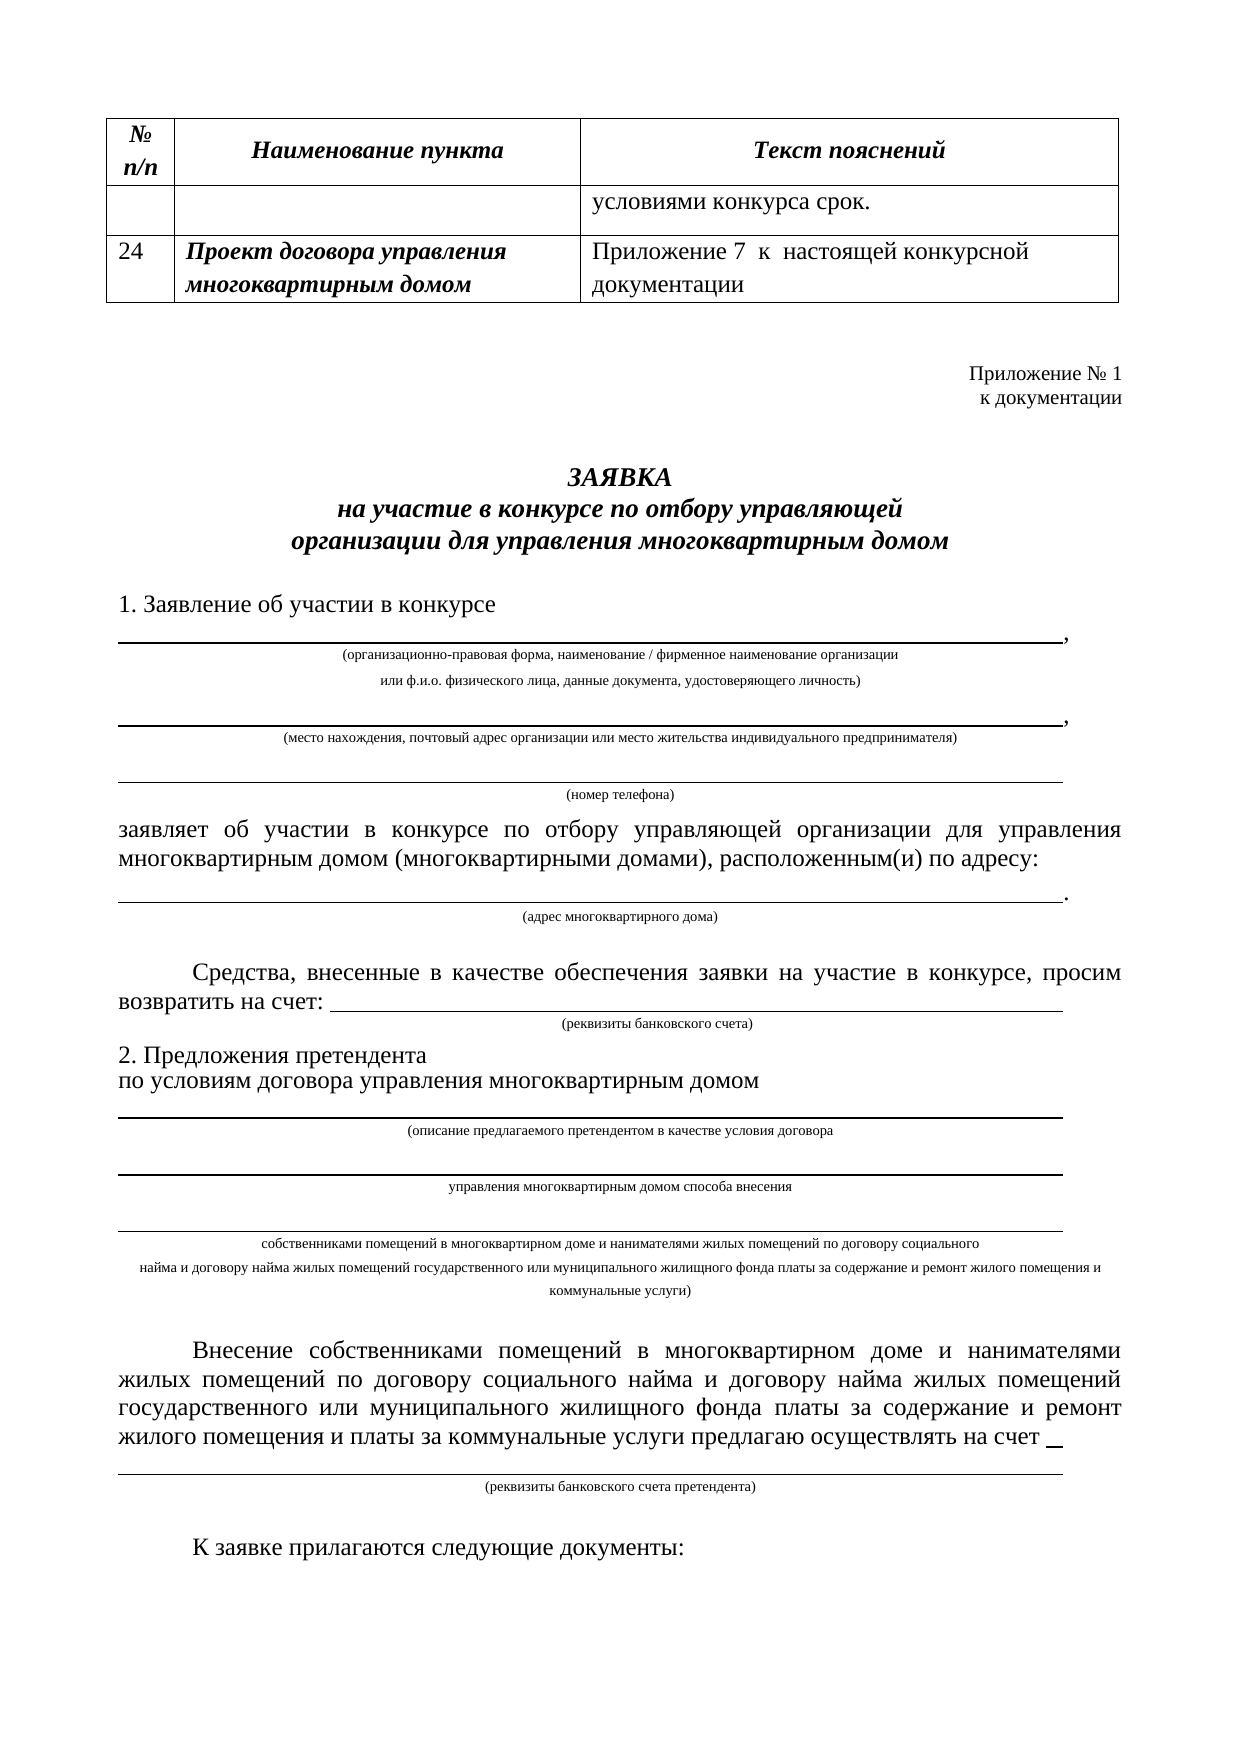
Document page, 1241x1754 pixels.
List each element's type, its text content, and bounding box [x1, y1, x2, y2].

text (место нахождения, почтовый адрес организации или место жительства индивидуального предпринимателя) [118, 729, 1122, 758]
text Средства, внесенные в качестве обеспечения заявки на участие в конкурсе, просим возвратить на счет: [118, 957, 1122, 1014]
text , [118, 617, 1122, 646]
text к документации [118, 385, 1122, 409]
text (адрес многоквартирного дома) [118, 907, 1122, 936]
text , [118, 700, 1122, 729]
text Внесение собственниками помещений в многоквартирном доме и нанимателями жилых помещений по договору социального найма и договору найма жилых помещений государственного или муниципального жилищного фонда платы за содержание и ремонт жилого помещения и платы за коммунальные услуги предлагаю осуществлять на счет [118, 1335, 1122, 1450]
text (номер телефона) [118, 786, 1122, 814]
text собственниками помещений в многоквартирном доме и нанимателями жилых помещений по договору социального [118, 1235, 1122, 1264]
text управления многоквартирным домом способа внесения [118, 1178, 1122, 1207]
text (реквизиты банковского счета) [192, 1014, 1122, 1043]
text . [118, 872, 1122, 907]
text заявляет об участии в конкурсе по отбору управляющей организации для управления многоквартирным домом (многоквартирными домами), расположенным(и) по адресу: [118, 814, 1122, 872]
text 2. Предложения претендента [118, 1043, 1122, 1068]
table_cell 24 [107, 236, 174, 302]
text организации для управления многоквартирным домом [118, 524, 1122, 555]
text Приложение № 1 [118, 361, 1122, 385]
table_header Текст пояснений [581, 119, 1118, 185]
text по условиям договора управления многоквартирным домом [118, 1068, 1122, 1093]
table_header № п/п [107, 119, 174, 185]
text или ф.и.о. физического лица, данные документа, удостоверяющего личность) [118, 675, 1122, 700]
table_cell Приложение 7 к настоящей конкурсной документации [581, 236, 1118, 302]
text (реквизиты банковского счета претендента) [118, 1478, 1122, 1507]
text (организационно-правовая форма, наименование / фирменное наименование организации [118, 646, 1122, 675]
text на участие в конкурсе по отбору управляющей [118, 493, 1122, 524]
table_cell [175, 186, 580, 235]
text найма и договору найма жилых помещений государственного или муниципального жилищного фонда платы за содержание и ремонт жилого помещения и коммунальные услуги) [118, 1264, 1122, 1310]
table_cell Проект договора управления многоквартирным домом [175, 236, 580, 302]
text (описание предлагаемого претендентом в качестве условия договора [118, 1121, 1122, 1150]
table_header Наименование пункта [175, 119, 580, 185]
text 1. Заявление об участии в конкурсе [118, 592, 1122, 617]
table_cell 23 [107, 186, 174, 235]
text ЗАЯВКА [118, 461, 1122, 493]
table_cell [581, 186, 1118, 235]
text К заявке прилагаются следующие документы: [118, 1532, 1122, 1560]
